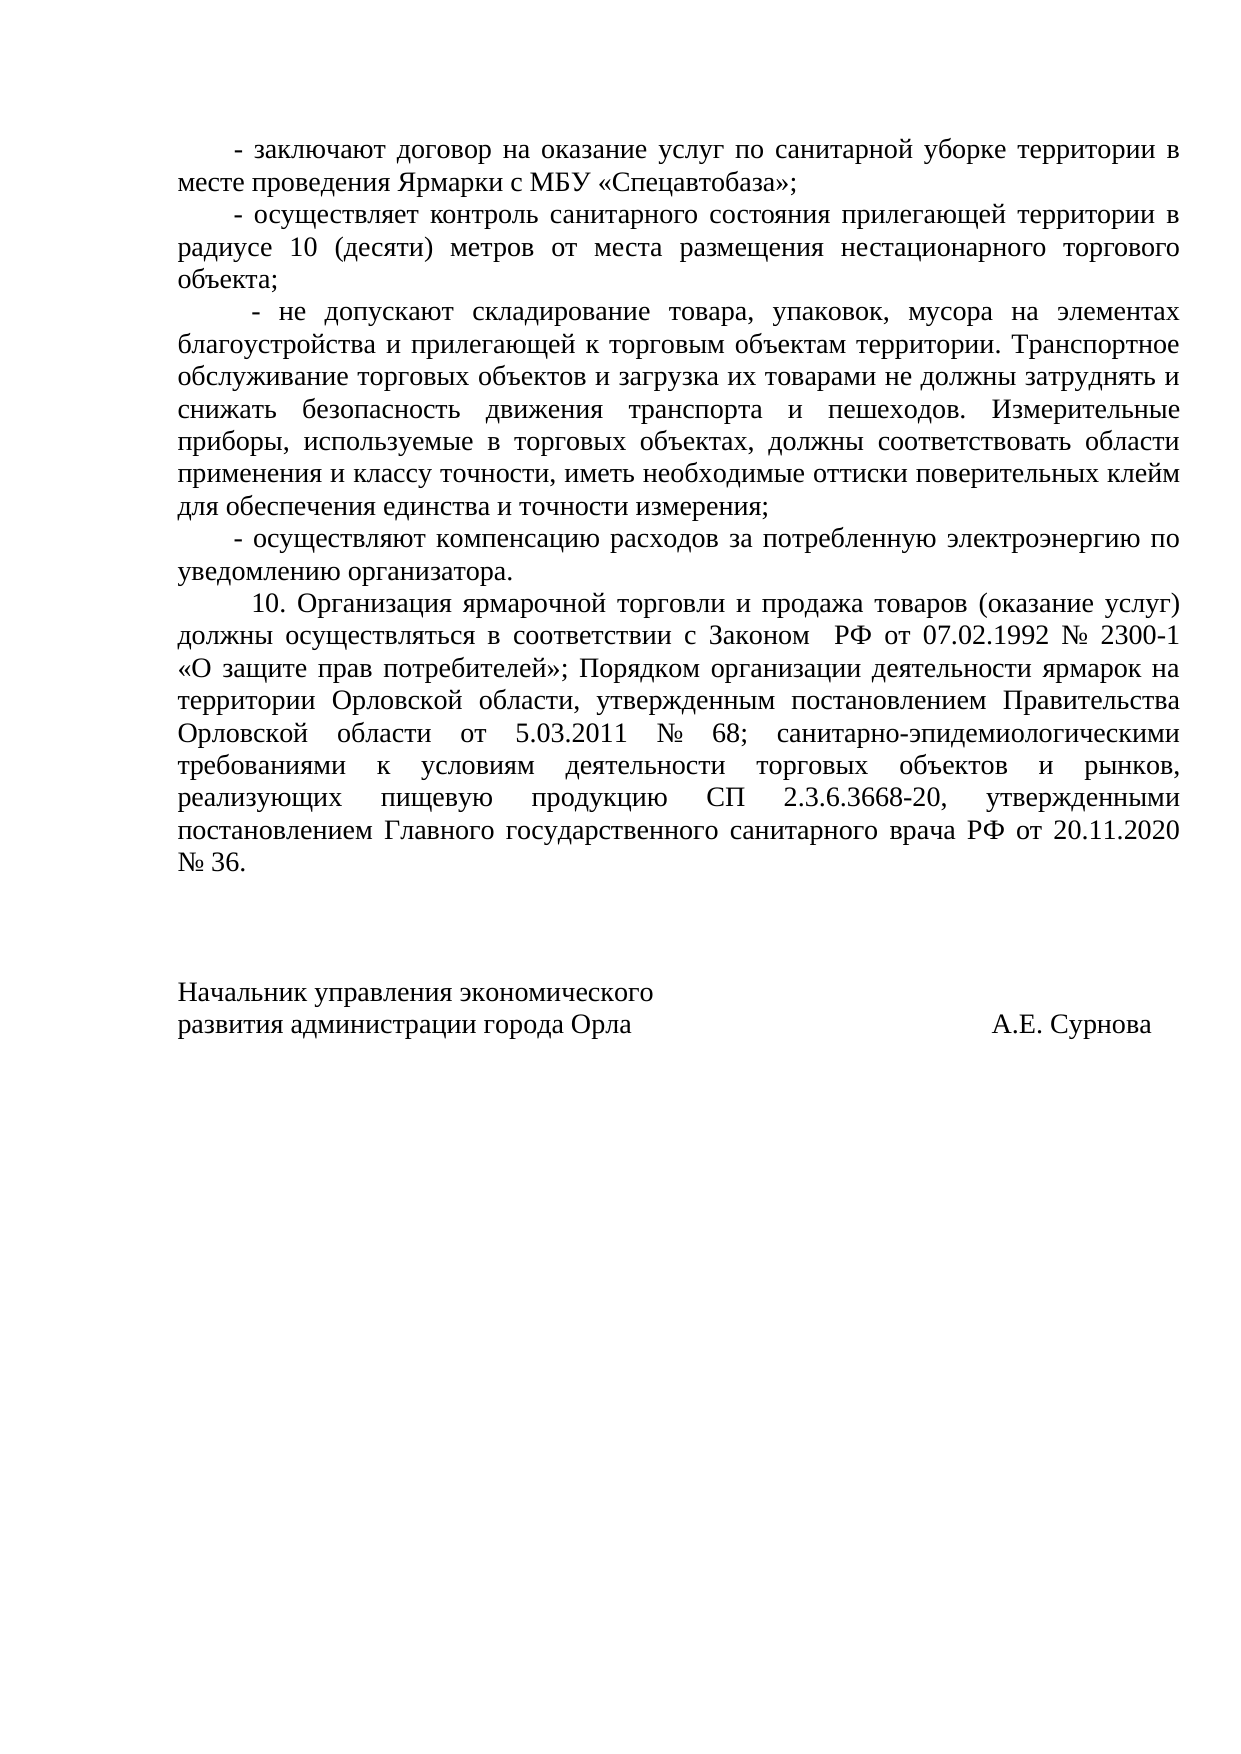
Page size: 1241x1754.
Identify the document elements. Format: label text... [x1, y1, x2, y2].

text - заключают договор на оказание услуг по санитарной уборке территории в месте проведения Ярмарки с МБУ «Спецавтобаза»; [177, 132, 1181, 197]
text 10. Организация ярмарочной торговли и продажа товаров (оказание услуг) должны осуществляться в соответствии с Законом РФ от 07.02.1992 № 2300-1 «О защите прав потребителей»; Порядком организации деятельности ярмарок на территории Орловской области, утвержденным постановлением Правительства Орловской области от 5.03.2011 № 68; санитарно-эпидемиологическими требованиями к условиям деятельности торговых объектов и рынков, реализующих пищевую продукцию СП 2.3.6.3668-20, утвержденными постановлением Главного государственного санитарного врача РФ от 20.11.2020 № 36. [177, 586, 1181, 878]
text - осуществляет контроль санитарного состояния прилегающей территории в радиусе 10 (десяти) метров от места размещения нестационарного торгового объекта; [177, 197, 1181, 294]
text - не допускают складирование товара, упаковок, мусора на элементах благоустройства и прилегающей к торговым объектам территории. Транспортное обслуживание торговых объектов и загрузка их товарами не должны затруднять и снижать безопасность движения транспорта и пешеходов. Измерительные приборы, используемые в торговых объектах, должны соответствовать области применения и классу точности, иметь необходимые оттиски поверительных клейм для обеспечения единства и точности измерения; [177, 294, 1181, 521]
table_header Начальник управления экономического развития администрации города Орла [166, 943, 666, 1040]
table_header А.Е. Сурнова [666, 943, 1163, 1040]
text - осуществляют компенсацию расходов за потребленную электроэнергию по уведомлению организатора. [177, 521, 1181, 586]
